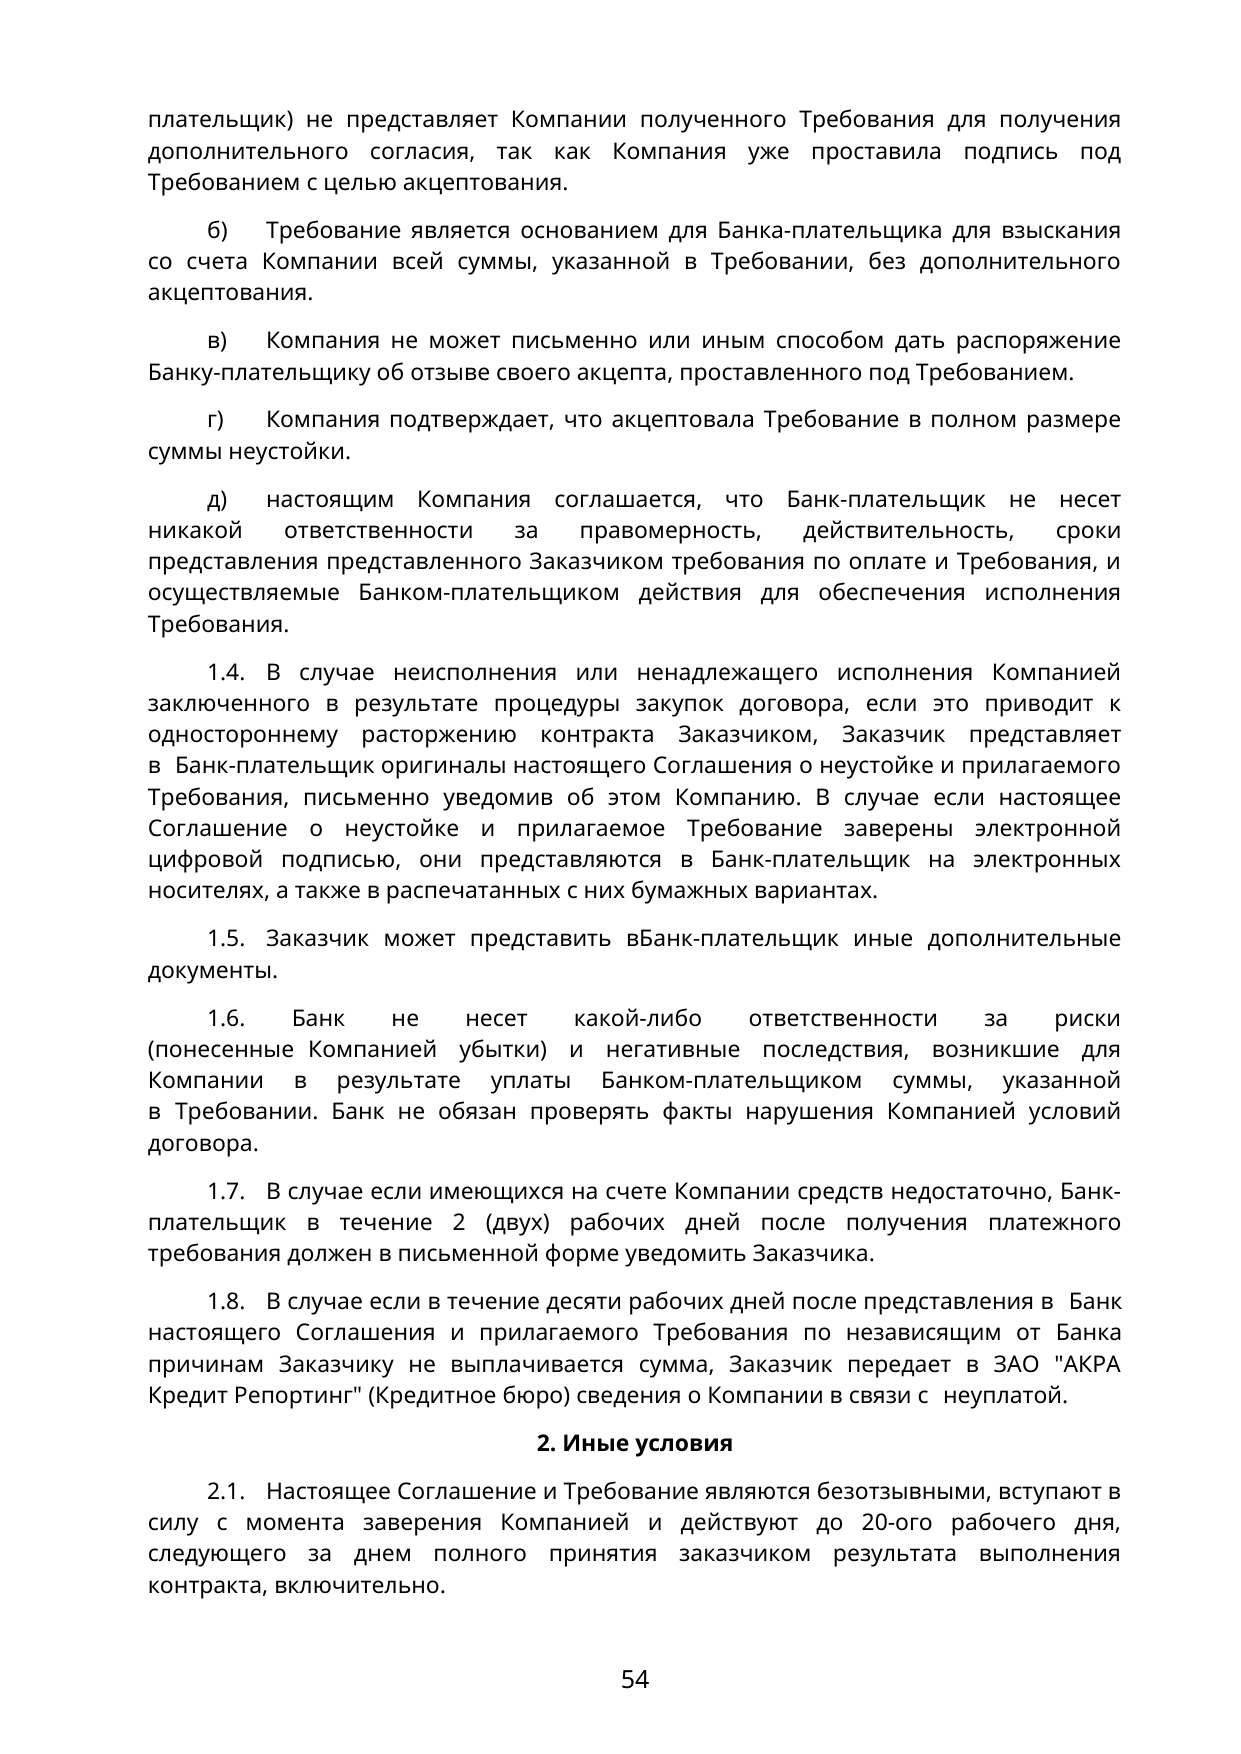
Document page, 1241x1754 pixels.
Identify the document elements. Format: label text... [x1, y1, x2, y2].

text 2.1. Настоящее Соглашение и Требование являются безотзывными, вступают в силу с момента заверения Компанией и действуют до 20-ого рабочего дня, следующего за днем полного принятия заказчиком результата выполнения контракта, включительно. [148, 1475, 1122, 1600]
text 1.7. В случае если имеющихся на счете Компании средств недостаточно, Банк-плательщик в течение 2 (двух) рабочих дней после получения платежного требования должен в письменной форме уведомить Заказчика. [148, 1174, 1122, 1268]
text в) Компания не может письменно или иным способом дать распоряжение Банку-плательщику об отзыве своего акцепта, проставленного под Требованием. [148, 324, 1122, 387]
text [148, 103, 1122, 197]
text д) настоящим Компания соглашается, что Банк-плательщик не несет никакой ответственности за правомерность, действительность, сроки представления представленного Заказчиком требования по оплате и Требования, и осуществляемые Банком-плательщиком действия для обеспечения исполнения Требования. [148, 483, 1122, 639]
text 1.5. Заказчик может представить вБанк-плательщик иные дополнительные документы. [148, 922, 1122, 985]
text 1.8. В случае если в течение десяти рабочих дней после представления в Банк настоящего Соглашения и прилагаемого Требования по независящим от Банка причинам Заказчику не выплачивается сумма, Заказчик передает в ЗАО "АКРА Кредит Репортинг" (Кредитное бюро) сведения о Компании в связи с неуплатой. [148, 1285, 1122, 1410]
text б) Требование является основанием для Банка-плательщика для взыскания со счета Компании всей суммы, указанной в Требовании, без дополнительного акцептования. [148, 214, 1122, 308]
text г) Компания подтверждает, что акцептовала Требование в полном размере суммы неустойки. [148, 403, 1122, 466]
text 1.6. Банк не несет какой-либо ответственности за риски (понесенные Компанией убытки) и негативные последствия, возникшие для Компании в результате уплаты Банком-плательщиком суммы, указанной в Требовании. Банк не обязан проверять факты нарушения Компанией условий договора. [148, 1001, 1122, 1158]
text 2. Иные условия [148, 1427, 1122, 1458]
text 1.4. В случае неисполнения или ненадлежащего исполнения Компанией заключенного в результате процедуры закупок договора, если это приводит к одностороннему расторжению контракта Заказчиком, Заказчик представляет в Банк-плательщик оригиналы настоящего Соглашения о неустойке и прилагаемого Требования, письменно уведомив об этом Компанию. В случае если настоящее Соглашение о неустойке и прилагаемое Требование заверены электронной цифровой подписью, они представляются в Банк-плательщик на электронных носителях, а также в распечатанных с них бумажных вариантах. [148, 656, 1122, 906]
